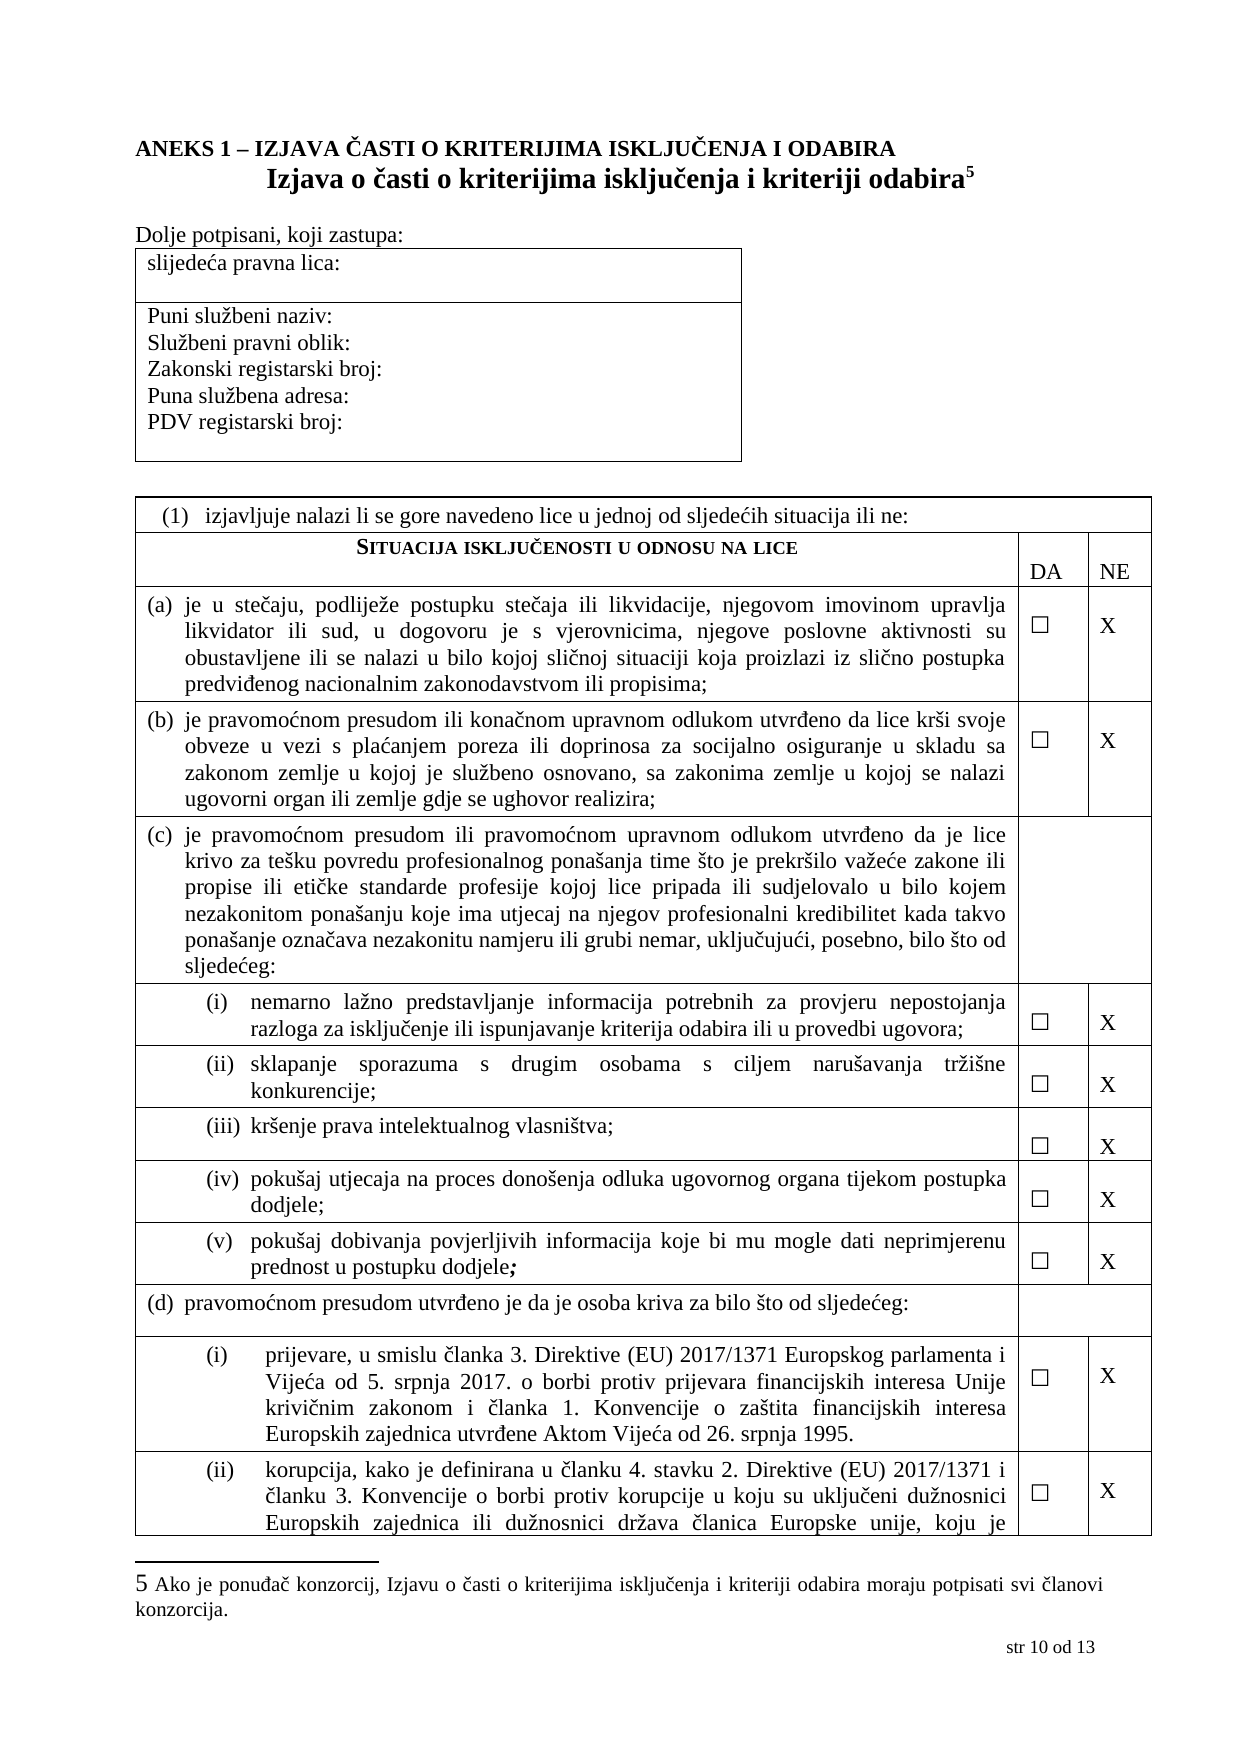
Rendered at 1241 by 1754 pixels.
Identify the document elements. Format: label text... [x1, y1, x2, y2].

table_cell X [1089, 1452, 1151, 1535]
table_cell ☐ [1019, 702, 1088, 816]
table_cell X [1089, 702, 1151, 816]
text ANEKS 1 – IZJAVA ČASTI O KRITERIJIMA ISKLJUČENJA I ODABIRA [135, 135, 1105, 162]
table_cell [1019, 817, 1151, 983]
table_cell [136, 1452, 1018, 1535]
table_cell X [1089, 587, 1151, 701]
table_header slijedeća pravna lica: [136, 249, 741, 302]
table_cell X [1089, 1223, 1151, 1284]
table_cell (iii) kršenje prava intelektualnog vlasništva; [136, 1108, 1018, 1159]
table_cell je u stečaju, podliježe postupku stečaja ili likvidacije, njegovom imovinom upravlja likvidator ili sud, u dogovoru je s vjerovnicima, njegove poslovne aktivnosti su obustavljene ili se nalazi u bilo kojoj sličnoj situaciji koja proizlazi iz slično postupka predviđenog nacionalnim zakonodavstvom ili propisima; [136, 587, 1018, 701]
table_cell pravomoćnom presudom utvrđeno je da je osoba kriva za bilo što od sljedećeg: [136, 1285, 1018, 1336]
table_cell (i) prijevare, u smislu članka 3. Direktive (EU) 2017/1371 Europskog parlamenta i Vijeća od 5. srpnja 2017. o borbi protiv prijevara financijskih interesa Unije krivičnim zakonom i članka 1. Konvencije o zaštita financijskih interesa Europskih zajednica utvrđene Aktom Vijeća od 26. srpnja 1995. [136, 1337, 1018, 1451]
table_cell (i) nemarno lažno predstavljanje informacija potrebnih za provjeru nepostojanja razloga za isključenje ili ispunjavanje kriterija odabira ili u provedbi ugovora; [136, 984, 1018, 1045]
table_cell ☐ [1019, 1223, 1088, 1284]
table_cell ☐ [1019, 1452, 1088, 1535]
table_cell ☐ [1019, 1161, 1088, 1222]
table_cell (iv) pokušaj utjecaja na proces donošenja odluka ugovornog organa tijekom postupka dodjele; [136, 1161, 1018, 1222]
table_cell X [1089, 1161, 1151, 1222]
table_cell je pravomoćnom presudom ili konačnom upravnom odlukom utvrđeno da lice krši svoje obveze u vezi s plaćanjem poreza ili doprinosa za socijalno osiguranje u skladu sa zakonom zemlje u kojoj je službeno osnovano, sa zakonima zemlje u kojoj se nalazi ugovorni organ ili zemlje gdje se ughovor realizira; [136, 702, 1018, 816]
table_cell je pravomoćnom presudom ili pravomoćnom upravnom odlukom utvrđeno da je lice krivo za tešku povredu profesionalnog ponašanja time što je prekršilo važeće zakone ili propise ili etičke standarde profesije kojoj lice pripada ili sudjelovalo u bilo kojem nezakonitom ponašanju koje ima utjecaj na njegov profesionalni kredibilitet kada takvo ponašanje označava nezakonitu namjeru ili grubi nemar, uključujući, posebno, bilo što od sljedećeg: [136, 817, 1018, 983]
table_cell X [1089, 1046, 1151, 1107]
text Dolje potpisani, koji zastupa: [135, 221, 1105, 248]
table_cell ☐ [1019, 1108, 1088, 1159]
table_header izjavljuje nalazi li se gore navedeno lice u jednoj od sljedećih situacija ili ne: [136, 498, 1151, 532]
table_cell Puni službeni naziv: Službeni pravni oblik: Zakonski registarski broj: Puna službena adresa: PDV registarski broj: [136, 303, 741, 461]
table_cell X [1089, 1108, 1151, 1159]
table_cell ☐ [1019, 1046, 1088, 1107]
table_cell NE [1089, 533, 1151, 586]
table_cell ☐ [1019, 1337, 1088, 1451]
table_cell ☐ [1019, 587, 1088, 701]
table_cell X [1089, 984, 1151, 1045]
table_cell Situacija isključenosti u odnosu na lice [136, 533, 1018, 586]
table_cell (ii) sklapanje sporazuma s drugim osobama s ciljem narušavanja tržišne konkurencije; [136, 1046, 1018, 1107]
table_cell ☐ [1019, 984, 1088, 1045]
table_cell X [1089, 1337, 1151, 1451]
table_cell DA [1019, 533, 1088, 586]
text Izjava o časti o kriterijima isključenja i kriteriji odabira [135, 162, 1105, 195]
table_cell (v) pokušaj dobivanja povjerljivih informacija koje bi mu mogle dati neprimjerenu prednost u postupku dodjele; [136, 1223, 1018, 1284]
table_cell [1019, 1285, 1151, 1336]
